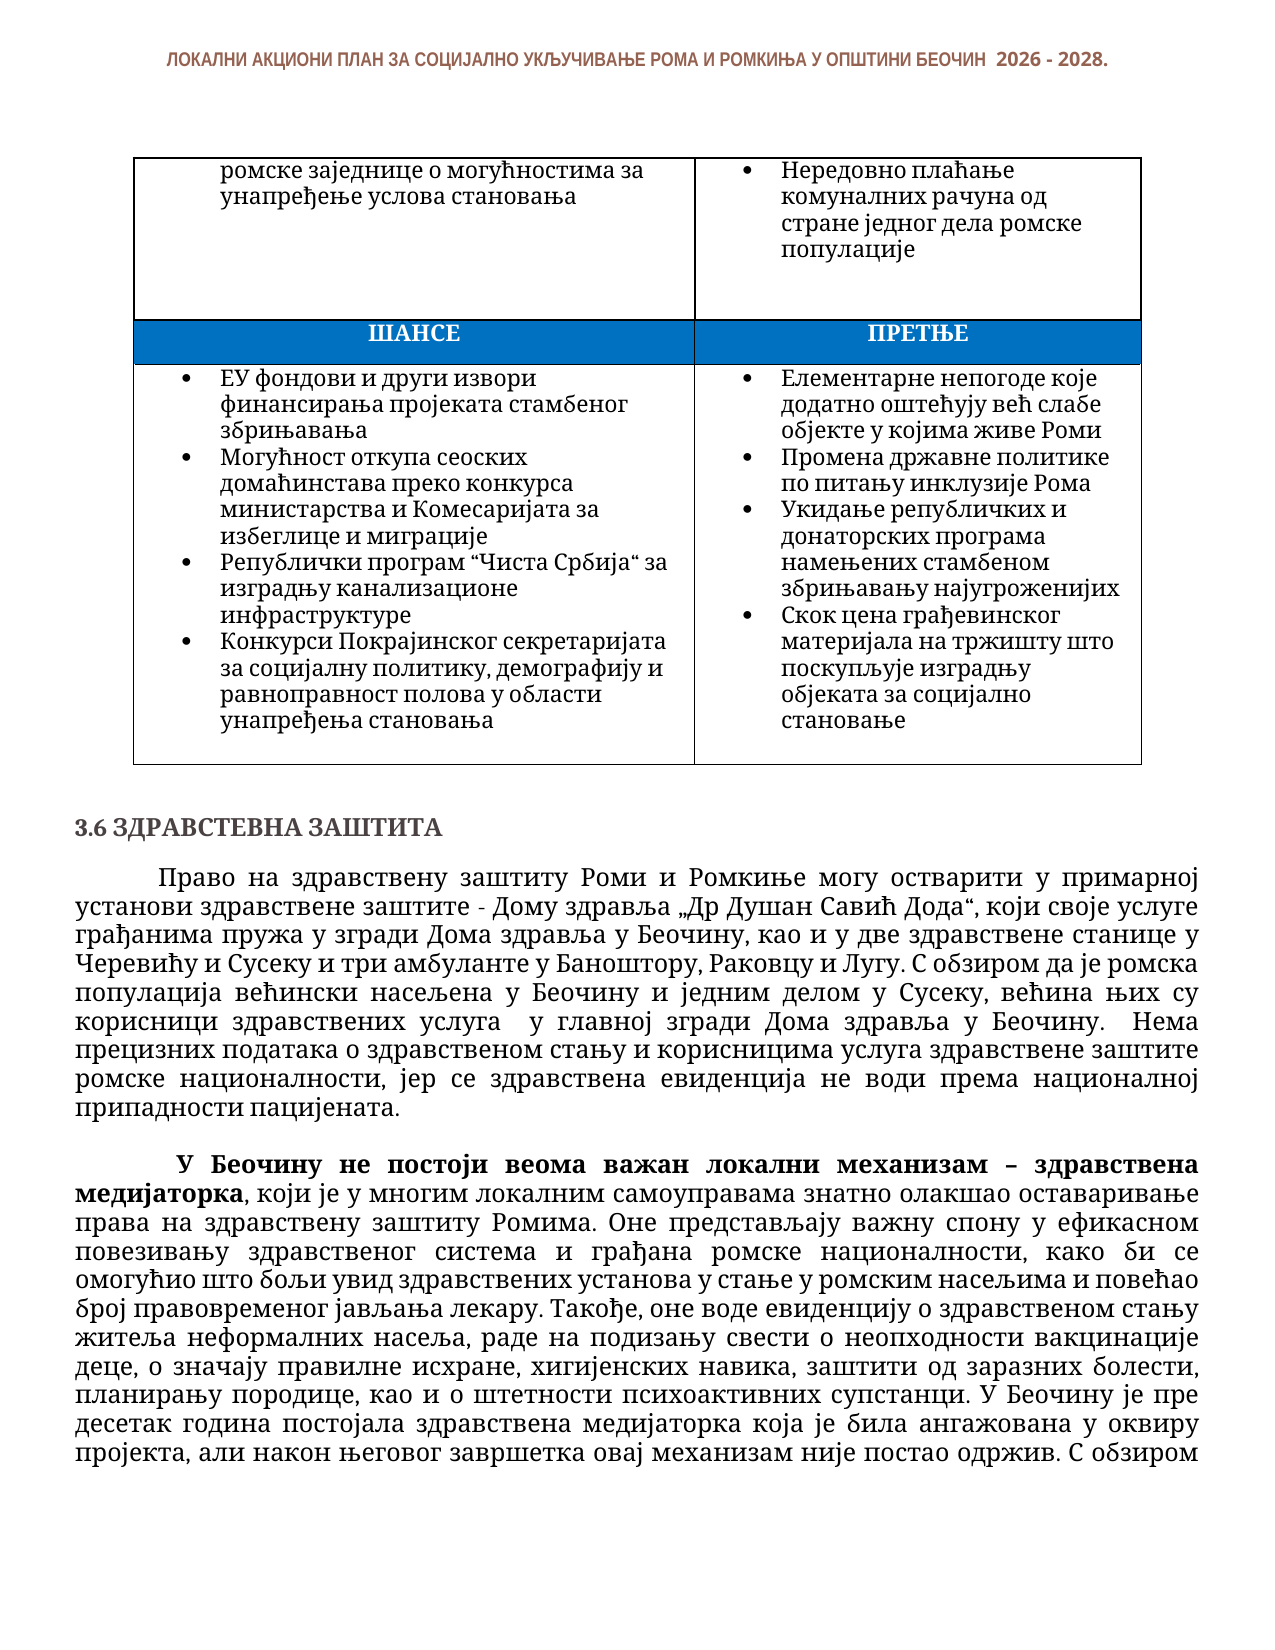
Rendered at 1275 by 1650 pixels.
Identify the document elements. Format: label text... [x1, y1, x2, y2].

table_cell ЕУ фондови и други извори финансирања пројеката стамбеног збрињавања Могућност откупа сеоских домаћинстава преко конкурса министарства и Комесаријата за избеглице и миграције Републички програм “Чиста Србија“ за изградњу канализационе инфраструктуре Конкурси Покрајинског секретаријата за социјалну политику, демографију и равноправност полова у области унапређења становања [134, 364, 694, 763]
table_cell ПРЕТЊЕ [695, 321, 1141, 364]
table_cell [135, 159, 694, 318]
table_cell Елементарне непогоде које додатно оштећују већ слабе објекте у којима живе Роми Промена државне политике по питању инклузије Рома Укидање републичких и донаторских програма намењених стамбеном збрињавању најугроженијих Скок цена грађевинског материјала на тржишту што поскупљује изградњу објеката за социјално становање [695, 364, 1141, 763]
table_cell ШАНСЕ [134, 321, 694, 364]
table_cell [696, 159, 1140, 318]
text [75, 1151, 1200, 1467]
text Право на здравствену заштиту Роми и Ромкиње могу остварити у примарној установи здравствене заштите - Дому здравља „Др Душан Савић Дода“, који своје услуге грађанима пружа у згради Дома здравља у Беочину, као и у две здравствене станице у Черевићу и Сусеку и три амбуланте у Баноштору, Раковцу и Лугу. С обзиром да је ромска популација већински насељена у Беочину и једним делом у Сусеку, већина њих су корисници здравствених услуга у главној згради Дома здравља у Беочину. Нема прецизних података о здравственом стању и корисницима услуга здравствене заштите ромске националности, јер се здравствена евиденција не води према националној припадности пацијената. [75, 864, 1200, 1122]
text 3.6 ЗДРАВСТЕВНА ЗАШТИТА [75, 814, 1200, 843]
